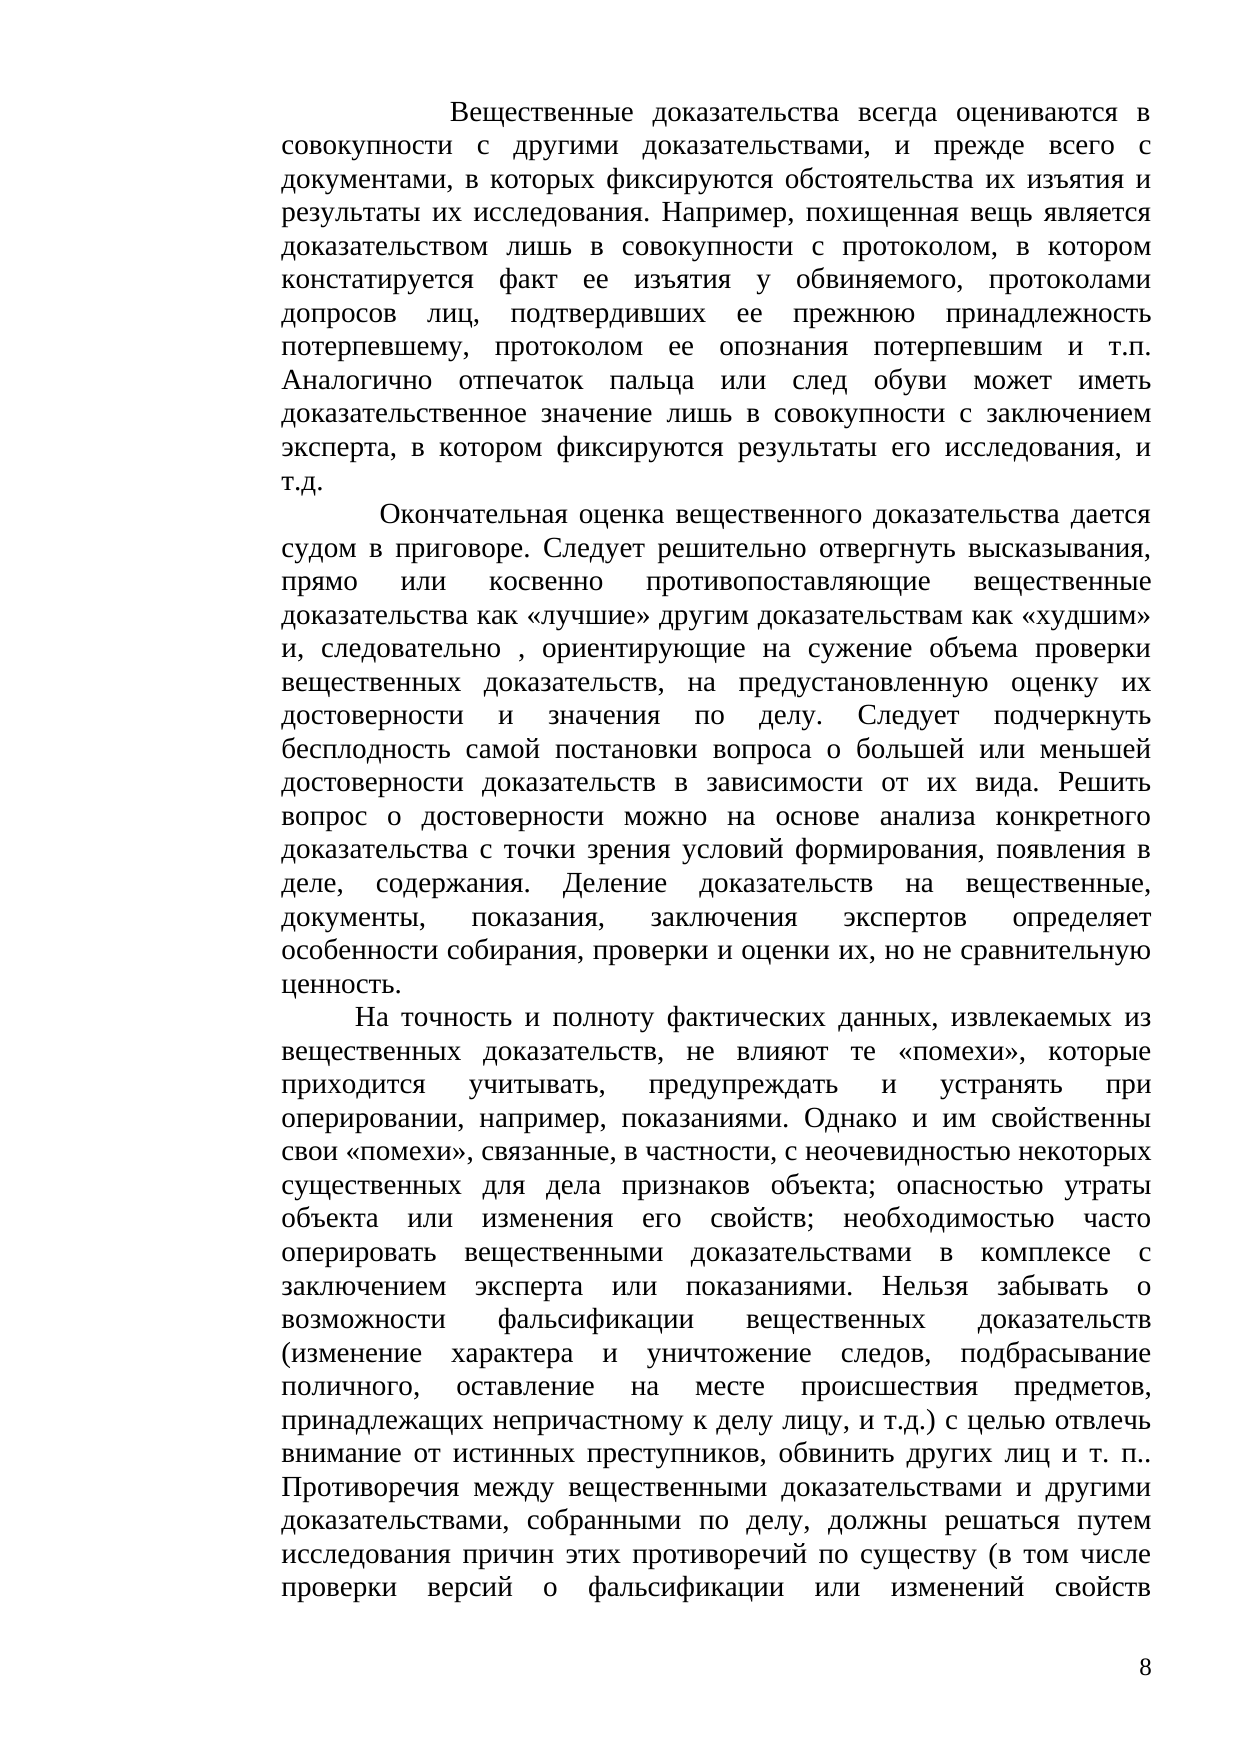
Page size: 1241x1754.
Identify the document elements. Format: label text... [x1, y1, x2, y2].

text Окончательная оценка вещественного доказательства дается судом в приговоре. Следует решительно отвергнуть высказывания, прямо или косвенно противопоставляющие вещественные доказательства как «лучшие» другим доказательствам как «худшим» и, следовательно , ориентирующие на сужение объема проверки вещественных доказательств, на предустановленную оценку их достоверности и значения по делу. Следует подчеркнуть бесплодность самой постановки вопроса о большей или меньшей достоверности доказательств в зависимости от их вида. Решить вопрос о достоверности можно на основе анализа конкретного доказательства с точки зрения условий формирования, появления в деле, содержания. Деление доказательств на вещественные, документы, показания, заключения экспертов определяет особенности собирания, проверки и оценки их, но не сравнительную ценность. [281, 496, 1152, 999]
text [281, 999, 1152, 1603]
text Вещественные доказательства всегда оцениваются в совокупности с другими доказательствами, и прежде всего с документами, в которых фиксируются обстоятельства их изъятия и результаты их исследования. Например, похищенная вещь является доказательством лишь в совокупности с протоколом, в котором констатируется факт ее изъятия у обвиняемого, протоколами допросов лиц, подтвердивших ее прежнюю принадлежность потерпевшему, протоколом ее опознания потерпевшим и т.п. Аналогично отпечаток пальца или след обуви может иметь доказательственное значение лишь в совокупности с заключением эксперта, в котором фиксируются результаты его исследования, и т.д. [281, 94, 1152, 496]
